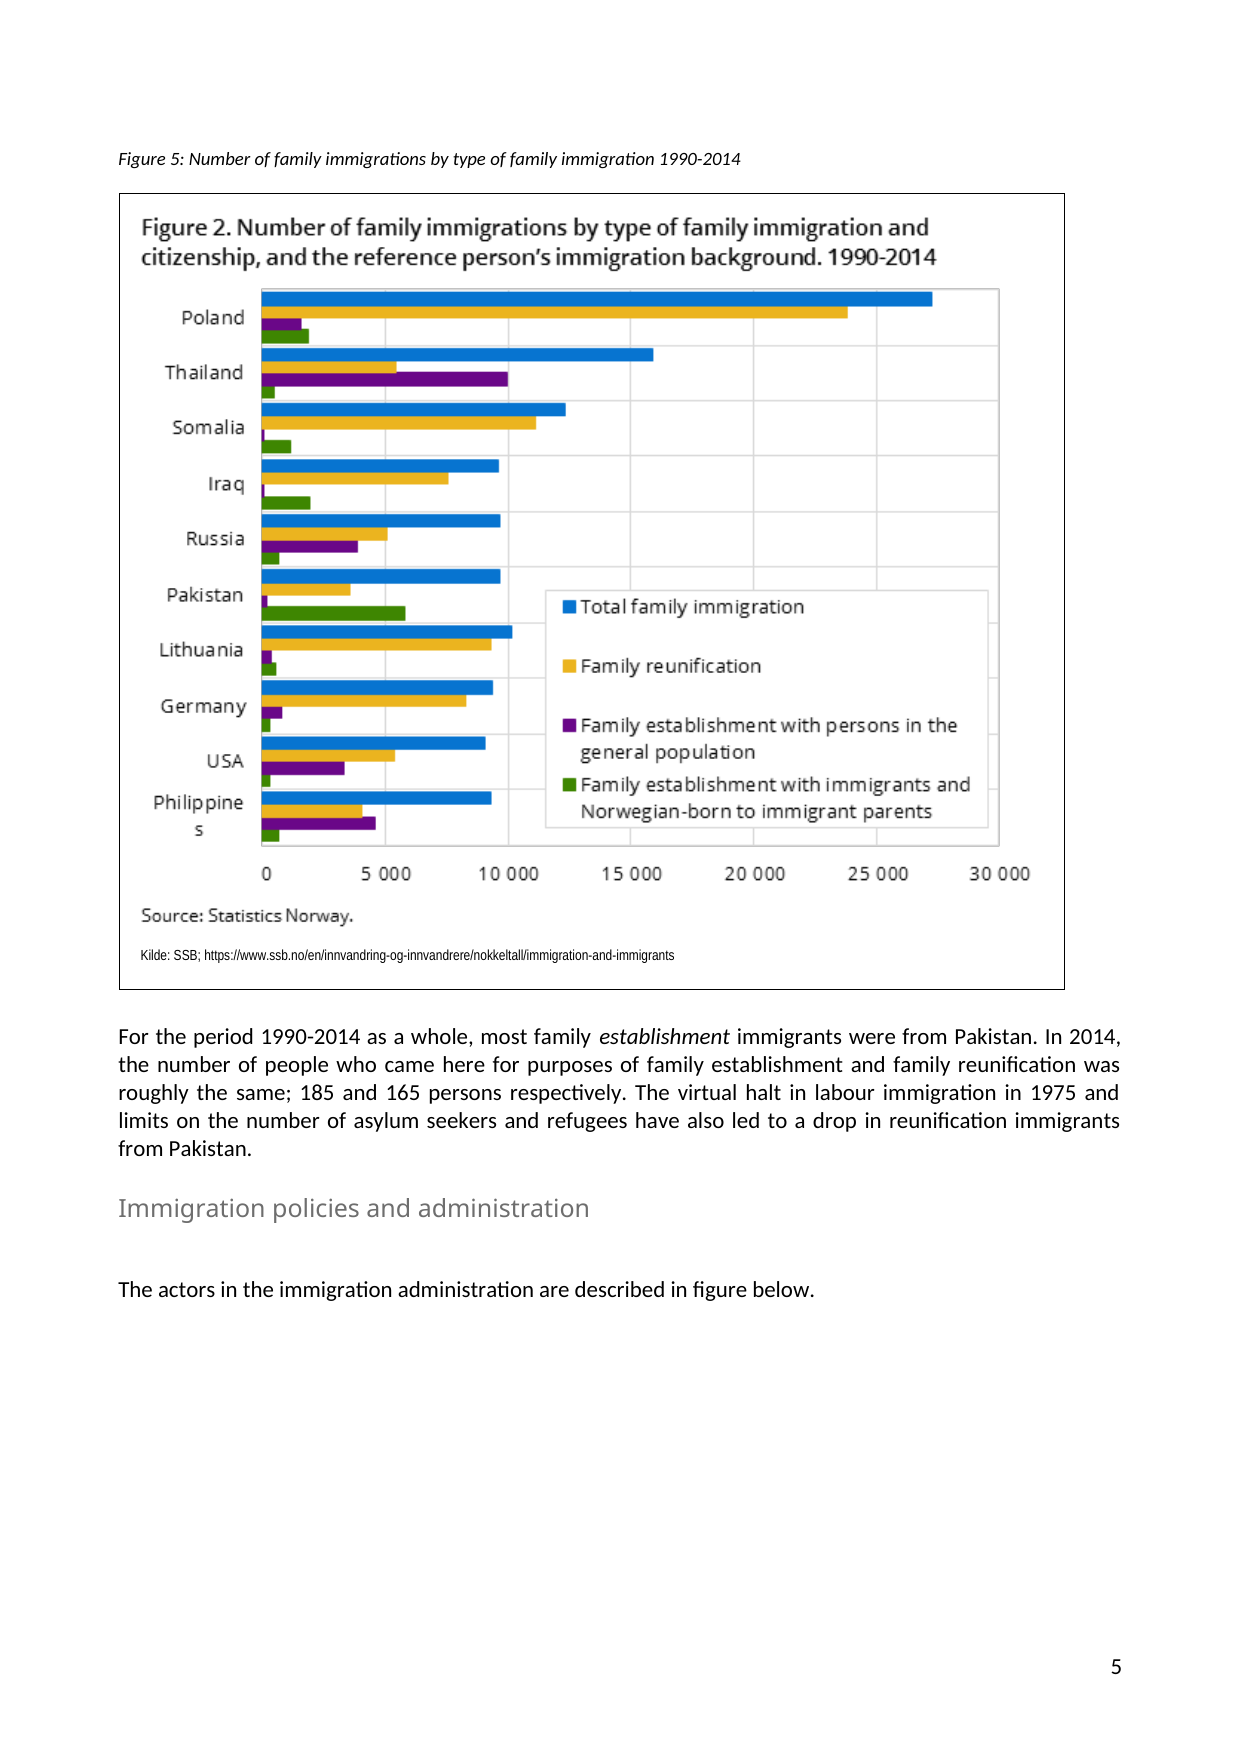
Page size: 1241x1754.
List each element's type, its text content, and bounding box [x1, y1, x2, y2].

subtitle Immigration policies and administration [118, 1191, 1122, 1225]
picture [140, 203, 1044, 928]
text Figure 5: Number of family immigrations by type of family immigration 1990-2014 [118, 148, 1122, 171]
text For the period 1990-2014 as a whole, most family establishment immigrants were from Pakistan. In 2014, the number of people who came here for purposes of family establishment and family reunification was roughly the same; 185 and 165 persons respectively. The virtual halt in labour immigration in 1975 and limits on the number of asylum seekers and refugees have also led to a drop in reunification immigrants from Pakistan. [118, 1022, 1122, 1162]
text The actors in the immigration administration are described in figure below. [118, 1275, 1122, 1303]
